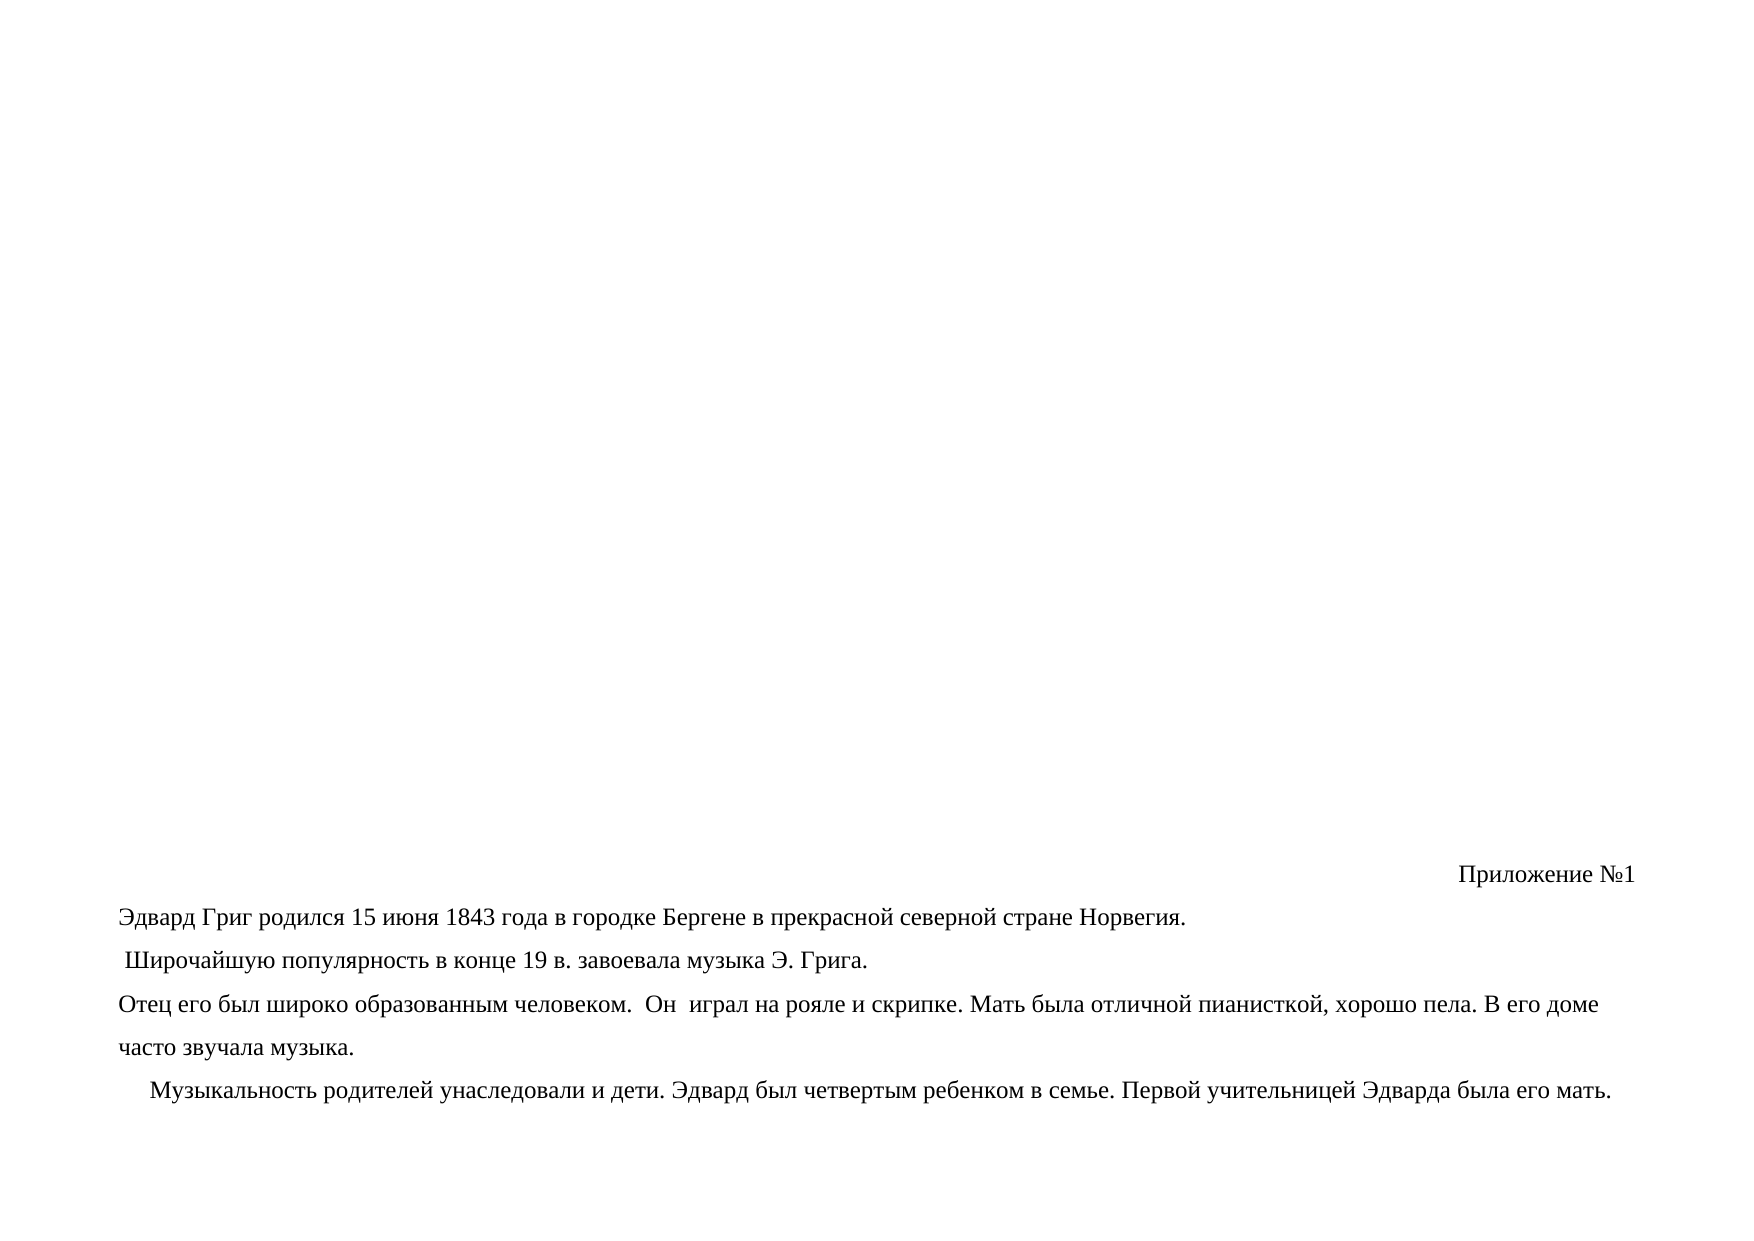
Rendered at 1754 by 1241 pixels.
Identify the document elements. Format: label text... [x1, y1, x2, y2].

text Отец его был широко образованным человеком. Он играл на рояле и скрипке. Мать была отличной пианисткой, хорошо пела. В его доме часто звучала музыка. [118, 989, 1636, 1061]
text Широчайшую популярность в конце 19 в. завоевала музыка Э. Грига. [118, 946, 1636, 974]
text Приложение №1 [118, 859, 1636, 888]
text Эдвард Григ родился 15 июня 1843 года в городке Бергене в прекрасной северной стране Норвегия. [118, 902, 1636, 931]
text Музыкальность родителей унаследовали и дети. Эдвард был четвертым ребенком в семье. Первой учительницей Эдварда была его мать. [118, 1075, 1636, 1104]
